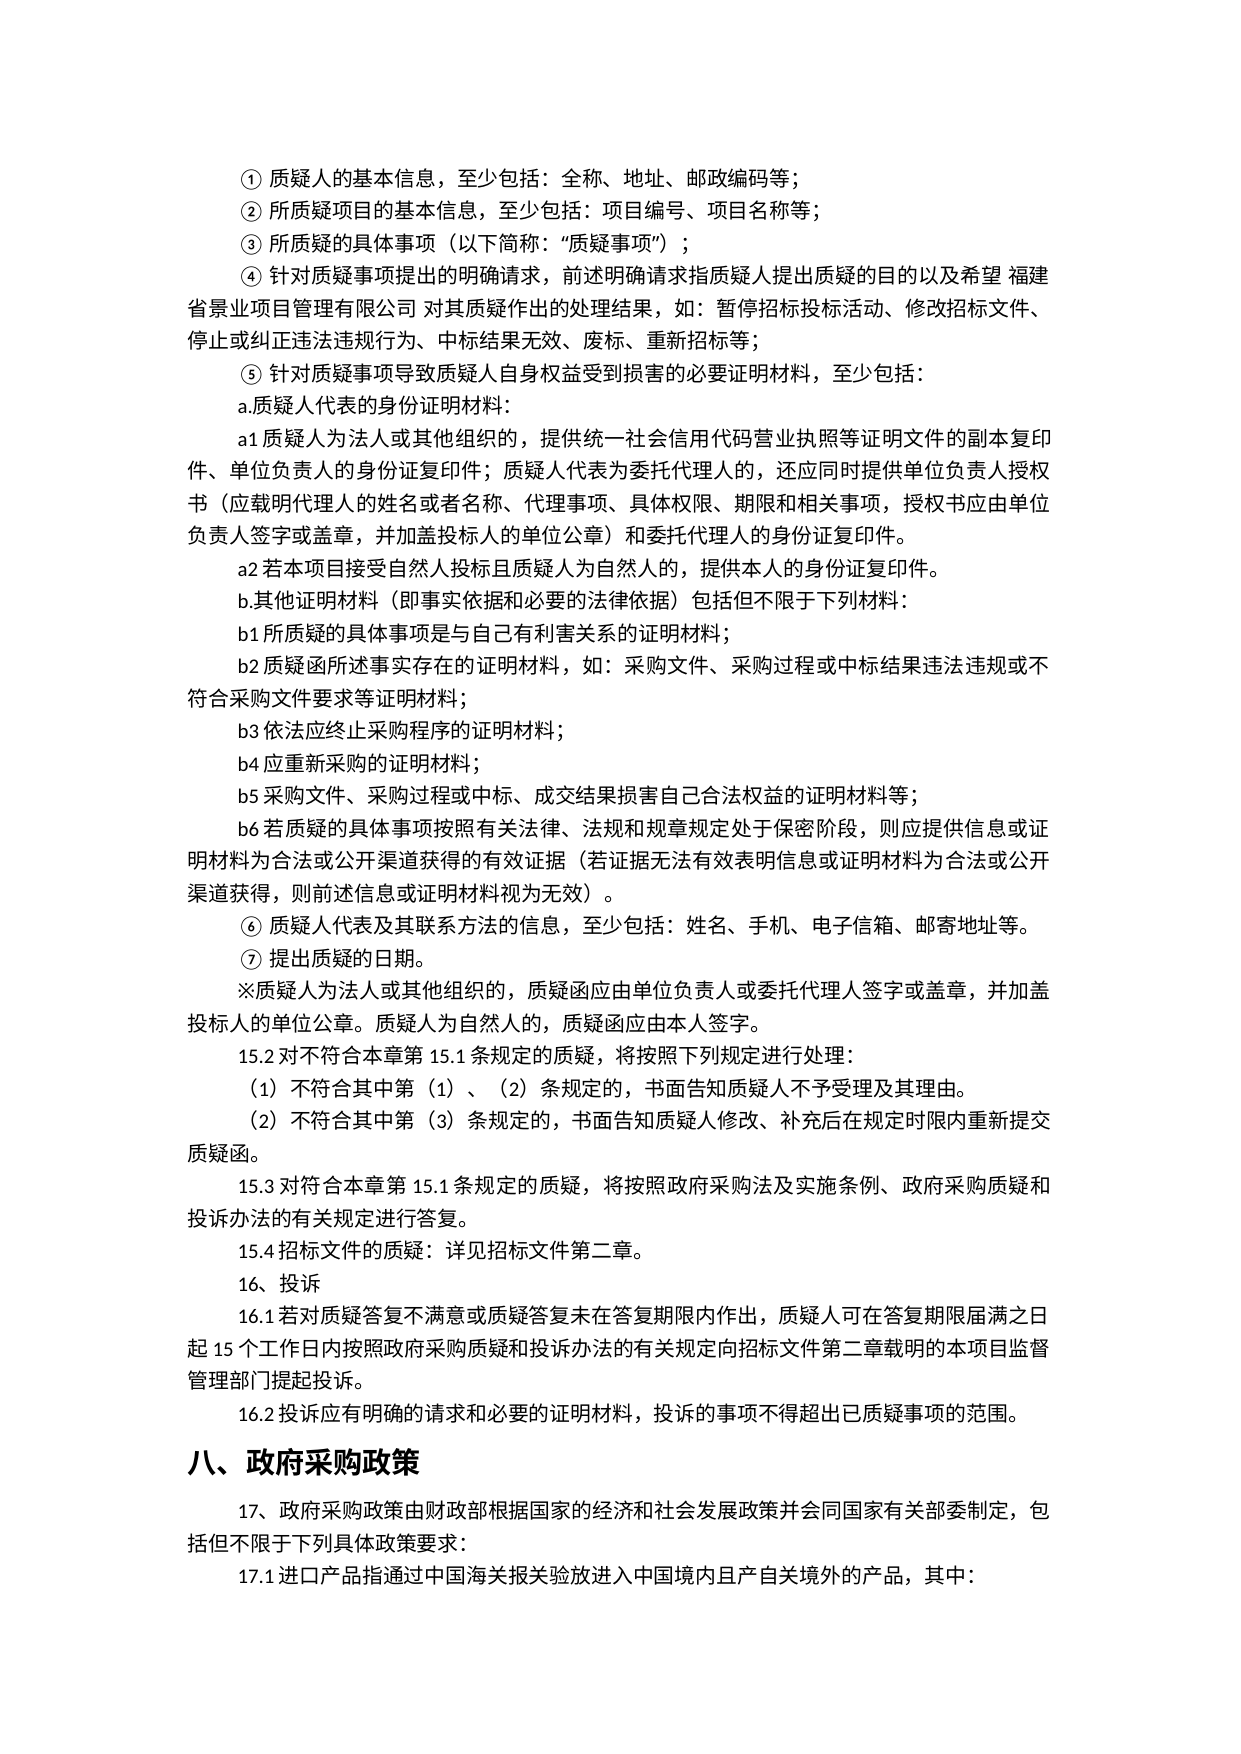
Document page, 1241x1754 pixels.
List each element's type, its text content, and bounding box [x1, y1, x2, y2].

text ※质疑人为法人或其他组织的，质疑函应由单位负责人或委托代理人签字或盖章，并加盖投标人的单位公章。质疑人为自然人的，质疑函应由本人签字。 [187, 974, 1053, 1039]
text b.其他证明材料（即事实依据和必要的法律依据）包括但不限于下列材料： [187, 584, 1053, 617]
text ①质疑人的基本信息，至少包括：全称、地址、邮政编码等； [187, 162, 1053, 194]
text ②所质疑项目的基本信息，至少包括：项目编号、项目名称等； [187, 194, 1053, 227]
text ⑥质疑人代表及其联系方法的信息，至少包括：姓名、手机、电子信箱、邮寄地址等。 [187, 909, 1053, 942]
text 16.2投诉应有明确的请求和必要的证明材料，投诉的事项不得超出已质疑事项的范围。 [187, 1397, 1053, 1429]
text b1所质疑的具体事项是与自己有利害关系的证明材料； [187, 617, 1053, 649]
text ⑦提出质疑的日期。 [187, 942, 1053, 974]
text 17、政府采购政策由财政部根据国家的经济和社会发展政策并会同国家有关部委制定，包括但不限于下列具体政策要求： [187, 1494, 1053, 1559]
text a2若本项目接受自然人投标且质疑人为自然人的，提供本人的身份证复印件。 [187, 552, 1053, 584]
text 16、投诉 [187, 1267, 1053, 1299]
text ⑤针对质疑事项导致质疑人自身权益受到损害的必要证明材料，至少包括： [187, 357, 1053, 389]
text a.质疑人代表的身份证明材料： [187, 389, 1053, 422]
text ③所质疑的具体事项（以下简称：“质疑事项”）； [187, 227, 1053, 259]
text 17.1进口产品指通过中国海关报关验放进入中国境内且产自关境外的产品，其中： [187, 1559, 1053, 1592]
text 15.4招标文件的质疑：详见招标文件第二章。 [187, 1234, 1053, 1267]
text b2质疑函所述事实存在的证明材料，如：采购文件、采购过程或中标结果违法违规或不符合采购文件要求等证明材料； [187, 649, 1053, 714]
text ④针对质疑事项提出的明确请求，前述明确请求指质疑人提出质疑的目的以及希望 福建省景业项目管理有限公司 对其质疑作出的处理结果，如：暂停招标投标活动、修改招标文件、停止或纠正违法违规行为、中标结果无效、废标、重新招标等； [187, 259, 1053, 357]
text b4应重新采购的证明材料； [187, 747, 1053, 779]
text 八、政府采购政策 [187, 1429, 1053, 1494]
text 15.2对不符合本章第15.1条规定的质疑，将按照下列规定进行处理： [187, 1039, 1053, 1072]
text 15.3对符合本章第15.1条规定的质疑，将按照政府采购法及实施条例、政府采购质疑和投诉办法的有关规定进行答复。 [187, 1169, 1053, 1234]
text b3依法应终止采购程序的证明材料； [187, 714, 1053, 747]
text b5采购文件、采购过程或中标、成交结果损害自己合法权益的证明材料等； [187, 779, 1053, 812]
text （2）不符合其中第（3）条规定的，书面告知质疑人修改、补充后在规定时限内重新提交质疑函。 [187, 1104, 1053, 1169]
text （1）不符合其中第（1）、（2）条规定的，书面告知质疑人不予受理及其理由。 [187, 1072, 1053, 1104]
text a1质疑人为法人或其他组织的，提供统一社会信用代码营业执照等证明文件的副本复印件、单位负责人的身份证复印件；质疑人代表为委托代理人的，还应同时提供单位负责人授权书（应载明代理人的姓名或者名称、代理事项、具体权限、期限和相关事项，授权书应由单位负责人签字或盖章，并加盖投标人的单位公章）和委托代理人的身份证复印件。 [187, 422, 1053, 552]
text 16.1若对质疑答复不满意或质疑答复未在答复期限内作出，质疑人可在答复期限届满之日起15个工作日内按照政府采购质疑和投诉办法的有关规定向招标文件第二章载明的本项目监督管理部门提起投诉。 [187, 1299, 1053, 1397]
text b6若质疑的具体事项按照有关法律、法规和规章规定处于保密阶段，则应提供信息或证明材料为合法或公开渠道获得的有效证据（若证据无法有效表明信息或证明材料为合法或公开渠道获得，则前述信息或证明材料视为无效）。 [187, 812, 1053, 909]
